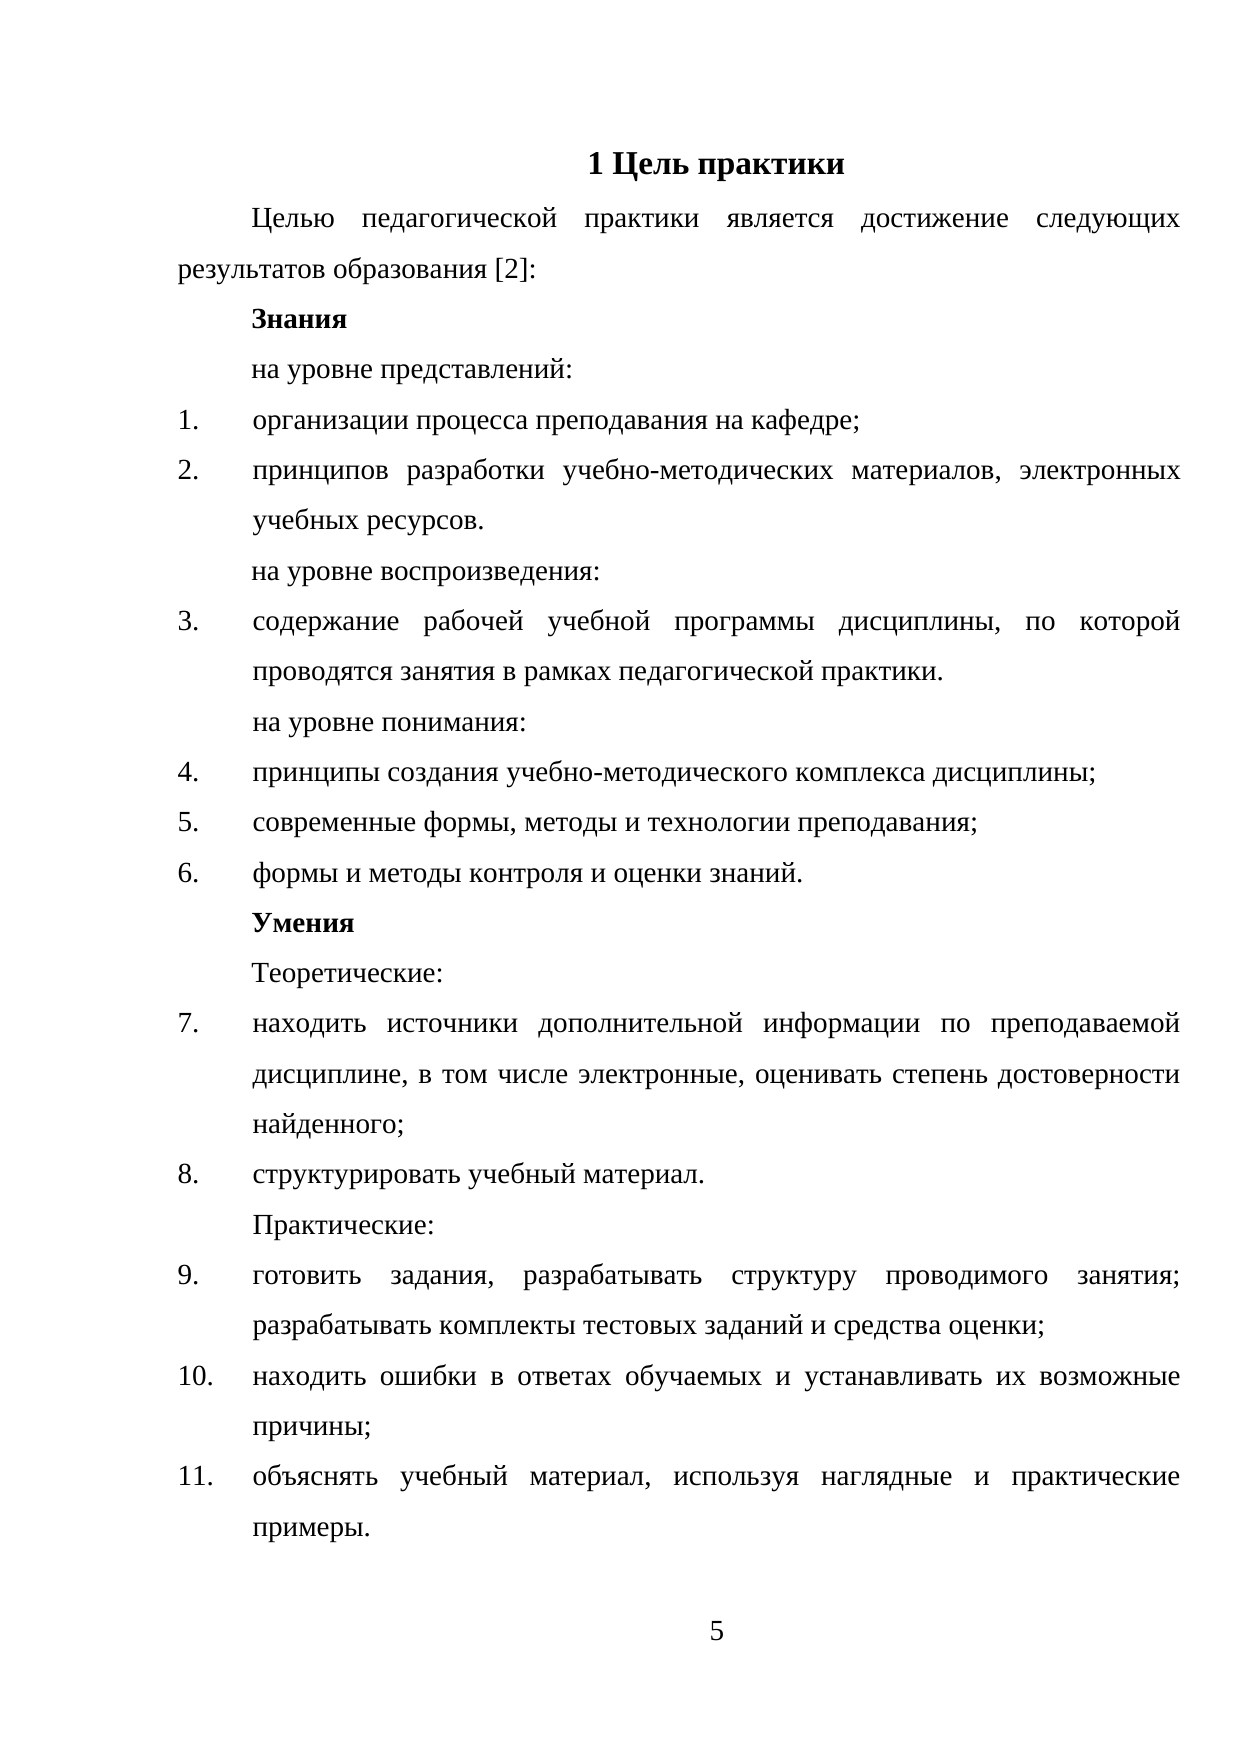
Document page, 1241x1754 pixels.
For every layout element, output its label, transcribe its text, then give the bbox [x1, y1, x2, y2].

list принципы создания учебно-методического комплекса дисциплины; [177, 754, 1181, 788]
text на уровне представлений: [177, 352, 1181, 385]
list объяснять учебный материал, используя наглядные и практические примеры. [177, 1458, 1181, 1542]
text Теоретические: [177, 955, 1181, 989]
subtitle 1 Цель практики [177, 143, 1181, 181]
text на уровне воспроизведения: [177, 553, 1181, 586]
text на уровне понимания: [177, 704, 1181, 737]
list находить источники дополнительной информации по преподаваемой дисциплине, в том числе электронные, оценивать степень достоверности найденного; [177, 1006, 1181, 1140]
text Знания [177, 301, 1181, 335]
list находить ошибки в ответах обучаемых и устанавливать их возможные причины; [177, 1358, 1181, 1442]
text Практические: [177, 1207, 1181, 1240]
list готовить задания, разрабатывать структуру проводимого занятия; разрабатывать комплекты тестовых заданий и средства оценки; [177, 1257, 1181, 1341]
list современные формы, методы и технологии преподавания; [177, 804, 1181, 838]
list содержание рабочей учебной программы дисциплины, по которой проводятся занятия в рамках педагогической практики. [177, 603, 1181, 687]
text Целью педагогической практики является достижение следующих результатов образования [2]: [177, 201, 1181, 284]
list принципов разработки учебно-методических материалов, электронных учебных ресурсов. [177, 452, 1181, 536]
list формы и методы контроля и оценки знаний. [177, 855, 1181, 888]
list структурировать учебный материал. [177, 1157, 1181, 1190]
text Умения [177, 905, 1181, 938]
list организации процесса преподавания на кафедре; [177, 402, 1181, 435]
